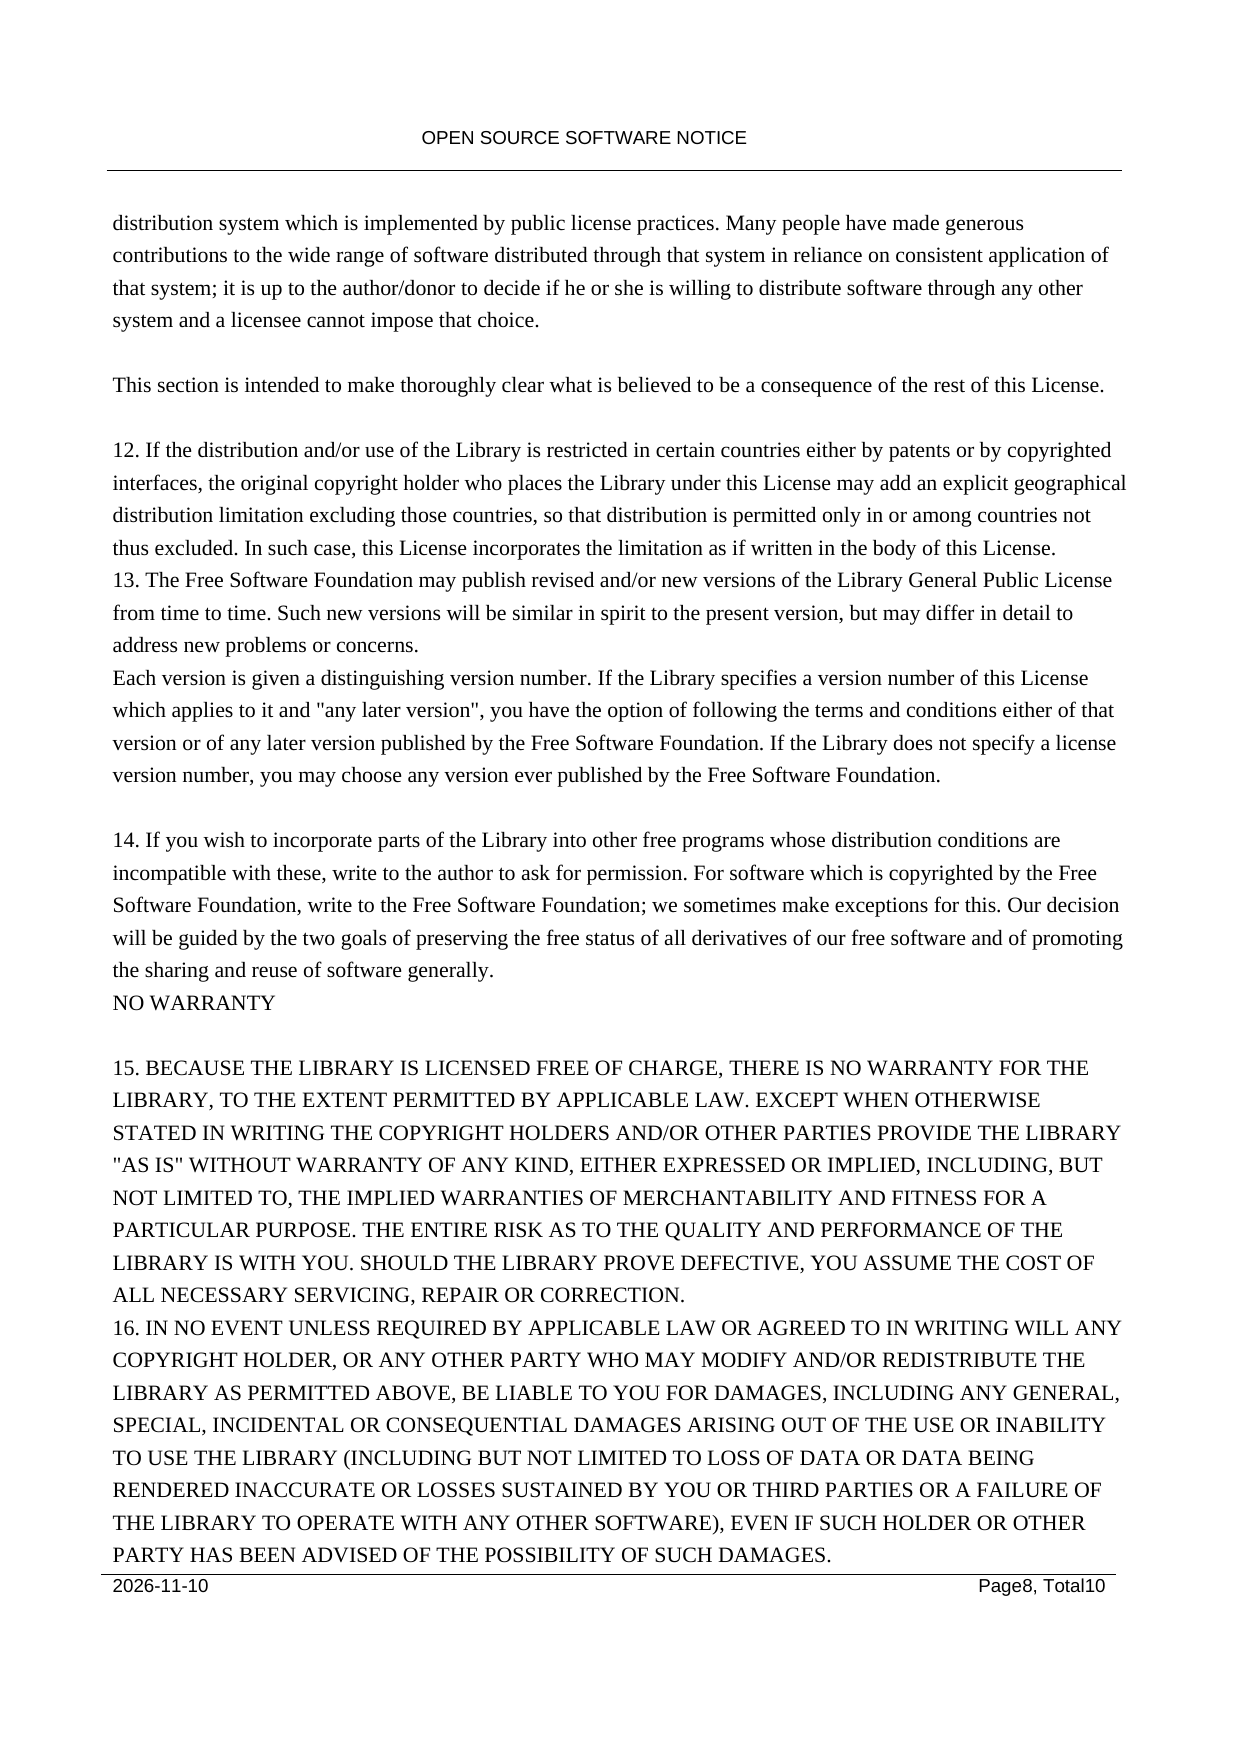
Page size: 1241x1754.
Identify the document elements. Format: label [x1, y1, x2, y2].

text [112, 206, 1128, 1571]
